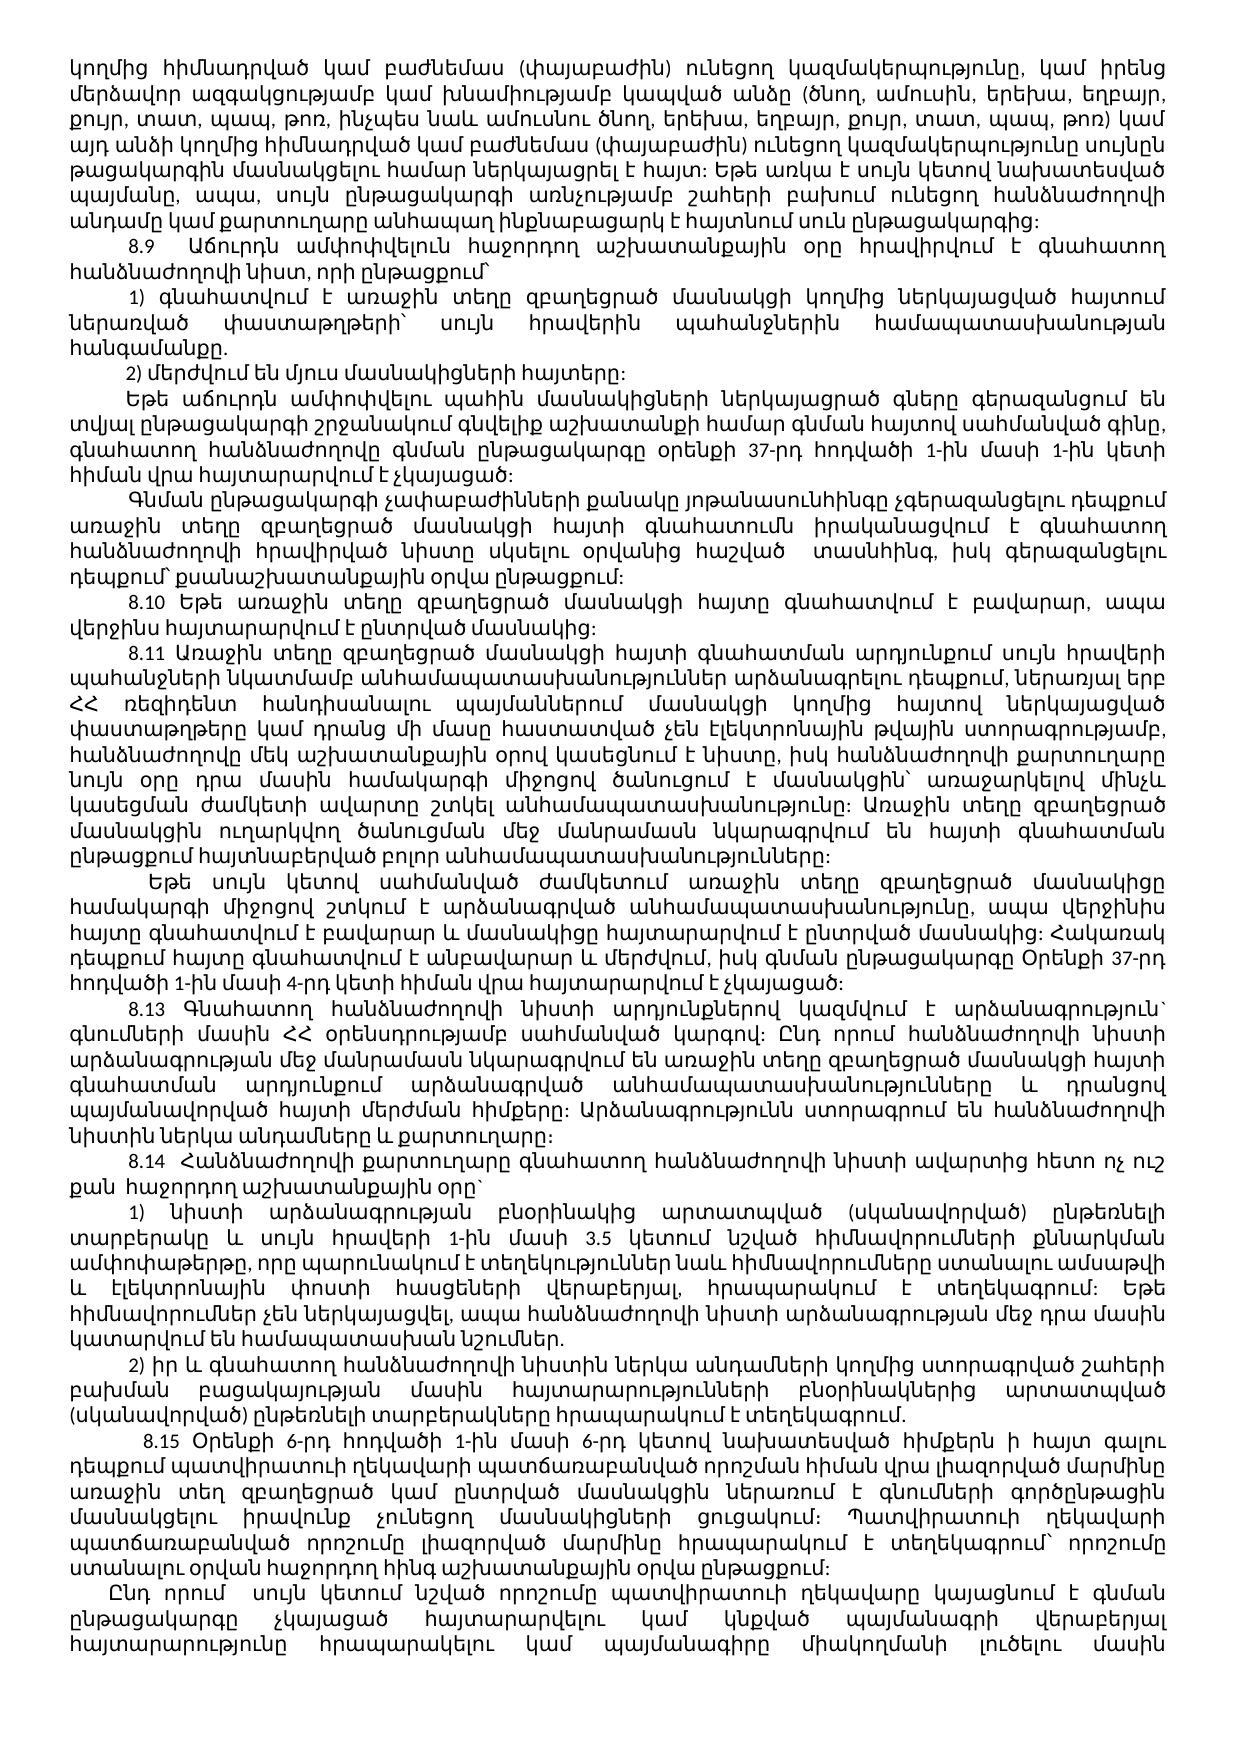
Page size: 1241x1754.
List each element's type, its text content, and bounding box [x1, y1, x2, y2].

text 2) մերժվում են մյուս մասնակիցների հայտերը: [69, 361, 1167, 386]
text Եթե աճուրդն ամփոփվելու պահին մասնակիցների ներկայացրած գները գերազանցում են տվյալ ընթացակարգի շրջանակում գնվելիք աշխատանքի համար գնման հայտով սահմանված գինը, գնահատող հանձնաժողովը գնման ընթացակարգը օրենքի 37-րդ հոդվածի 1-ին մասի 1-ին կետի հիման վրա հայտարարվում է չկայացած: [69, 386, 1167, 488]
text 8.9 Աճուրդն ամփոփվելուն հաջորդող աշխատանքային օրը հրավիրվում է գնահատող հանձնաժողովի նիստ, որի ընթացքում՝ [69, 233, 1167, 284]
text 8.15 Օրենքի 6-րդ հոդվածի 1-ին մասի 6-րդ կետով նախատեսված հիմքերն ի հայտ գալու դեպքում պատվիրատուի ղեկավարի պատճառաբանված որոշման հիման վրա լիազորված մարմինը առաջին տեղ զբաղեցրած կամ ընտրված մասնակցին ներառում է գնումների գործընթացին մասնակցելու իրավունք չունեցող մասնակիցների ցուցակում։ Պատվիրատուի ղեկավարի պատճառաբանված որոշումը լիազորված մարմինը հրապարակում է տեղեկագրում՝ որոշումը ստանալու օրվան հաջորդող հինգ աշխատանքային օրվա ընթացքում: [69, 1428, 1167, 1581]
text Եթե սույն կետով սահմանված ժամկետում առաջին տեղը զբաղեցրած մասնակիցը համակարգի միջոցով շտկում է արձանագրված անհամապատասխանությունը, ապա վերջինիս հայտը գնահատվում է բավարար և մասնակիցը հայտարարվում է ընտրված մասնակից: Հակառակ դեպքում հայտը գնահատվում է անբավարար և մերժվում, իսկ գնման ընթացակարգը Օրենքի 37-րդ հոդվածի 1-ին մասի 4-րդ կետի հիման վրա հայտարարվում է չկայացած: [69, 869, 1167, 996]
text 8.10 Եթե առաջին տեղը զբաղեցրած մասնակցի հայտը գնահատվում է բավարար, ապա վերջինս հայտարարվում է ընտրված մասնակից: [69, 589, 1167, 640]
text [69, 1581, 1167, 1657]
text 2) իր և գնահատող հանձնաժողովի նիստին ներկա անդամների կողմից ստորագրված շահերի բախման բացակայության մասին հայտարարությունների բնօրինակներից արտատպված (սկանավորված) ընթեռնելի տարբերակները հրապարակում է տեղեկագրում. [69, 1352, 1167, 1428]
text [69, 56, 1167, 233]
text 8.14 Հանձնաժողովի քարտուղարը գնահատող հանձնաժողովի նիստի ավարտից հետո ոչ ուշ քան հաջորդող աշխատանքային օրը` [69, 1148, 1167, 1199]
text 8.13 Գնահատող հանձնաժողովի նիստի արդյունքներով կազմվում է արձանագրություն` գնումների մասին ՀՀ օրենսդրությամբ սահմանված կարգով: Ընդ որում հանձնաժողովի նիստի արձանագրության մեջ մանրամասն նկարագրվում են առաջին տեղը զբաղեցրած մասնակցի հայտի գնահատման արդյունքում արձանագրված անհամապատասխանությունները և դրանցով պայմանավորված հայտի մերժման հիմքերը: Արձանագրությունն ստորագրում են հանձնաժողովի նիստին ներկա անդամները և քարտուղարը։ [69, 996, 1167, 1148]
text 1) գնահատվում է առաջին տեղը զբաղեցրած մասնակցի կողմից ներկայացված հայտում ներառված փաստաթղթերի՝ սույն հրավերին պահանջներին համապատասխանության հանգամանքը. [69, 284, 1167, 361]
text Գնման ընթացակարգի չափաբաժինների քանակը յոթանասունհինգը չգերազանցելու դեպքում առաջին տեղը զբաղեցրած մասնակցի հայտի գնահատումն իրականացվում է գնահատող հանձնաժողովի հրավիրված նիստը սկսելու օրվանից հաշված տասնհինգ, իսկ գերազանցելու դեպքում՝ քսանաշխատանքային օրվա ընթացքում: [69, 488, 1167, 589]
text 1) նիստի արձանագրության բնօրինակից արտատպված (սկանավորված) ընթեռնելի տարբերակը և սույն հրավերի 1-ին մասի 3.5 կետում նշված հիմնավորումների քննարկման ամփոփաթերթը, որը պարունակում է տեղեկություններ նաև հիմնավորումները ստանալու ամսաթվի և էլեկտրոնային փոստի հասցեների վերաբերյալ, հրապարակում է տեղեկագրում: Եթե հիմնավորումներ չեն ներկայացվել, ապա հանձնաժողովի նիստի արձանագրության մեջ դրա մասին կատարվում են համապատասխան նշումներ. [69, 1199, 1167, 1352]
text 8.11 Առաջին տեղը զբաղեցրած մասնակցի հայտի գնահատման արդյունքում սույն հրավերի պահանջների նկատմամբ անհամապատասխանություններ արձանագրելու դեպքում, ներառյալ երբ ՀՀ ռեզիդենտ հանդիսանալու պայմաններում մասնակցի կողմից հայտով ներկայացված փաստաթղթերը կամ դրանց մի մասը հաստատված չեն էլեկտրոնային թվային ստորագրությամբ, հանձնաժողովը մեկ աշխատանքային օրով կասեցնում է նիստը, իսկ հանձնաժողովի քարտուղարը նույն օրը դրա մասին համակարգի միջոցով ծանուցում է մասնակցին՝ առաջարկելով մինչև կասեցման ժամկետի ավարտը շտկել անհամապատասխանությունը: Առաջին տեղը զբաղեցրած մասնակցին ուղարկվող ծանուցման մեջ մանրամասն նկարագրվում են հայտի գնահատման ընթացքում հայտնաբերված բոլոր անհամապատասխանությունները: [69, 640, 1167, 869]
